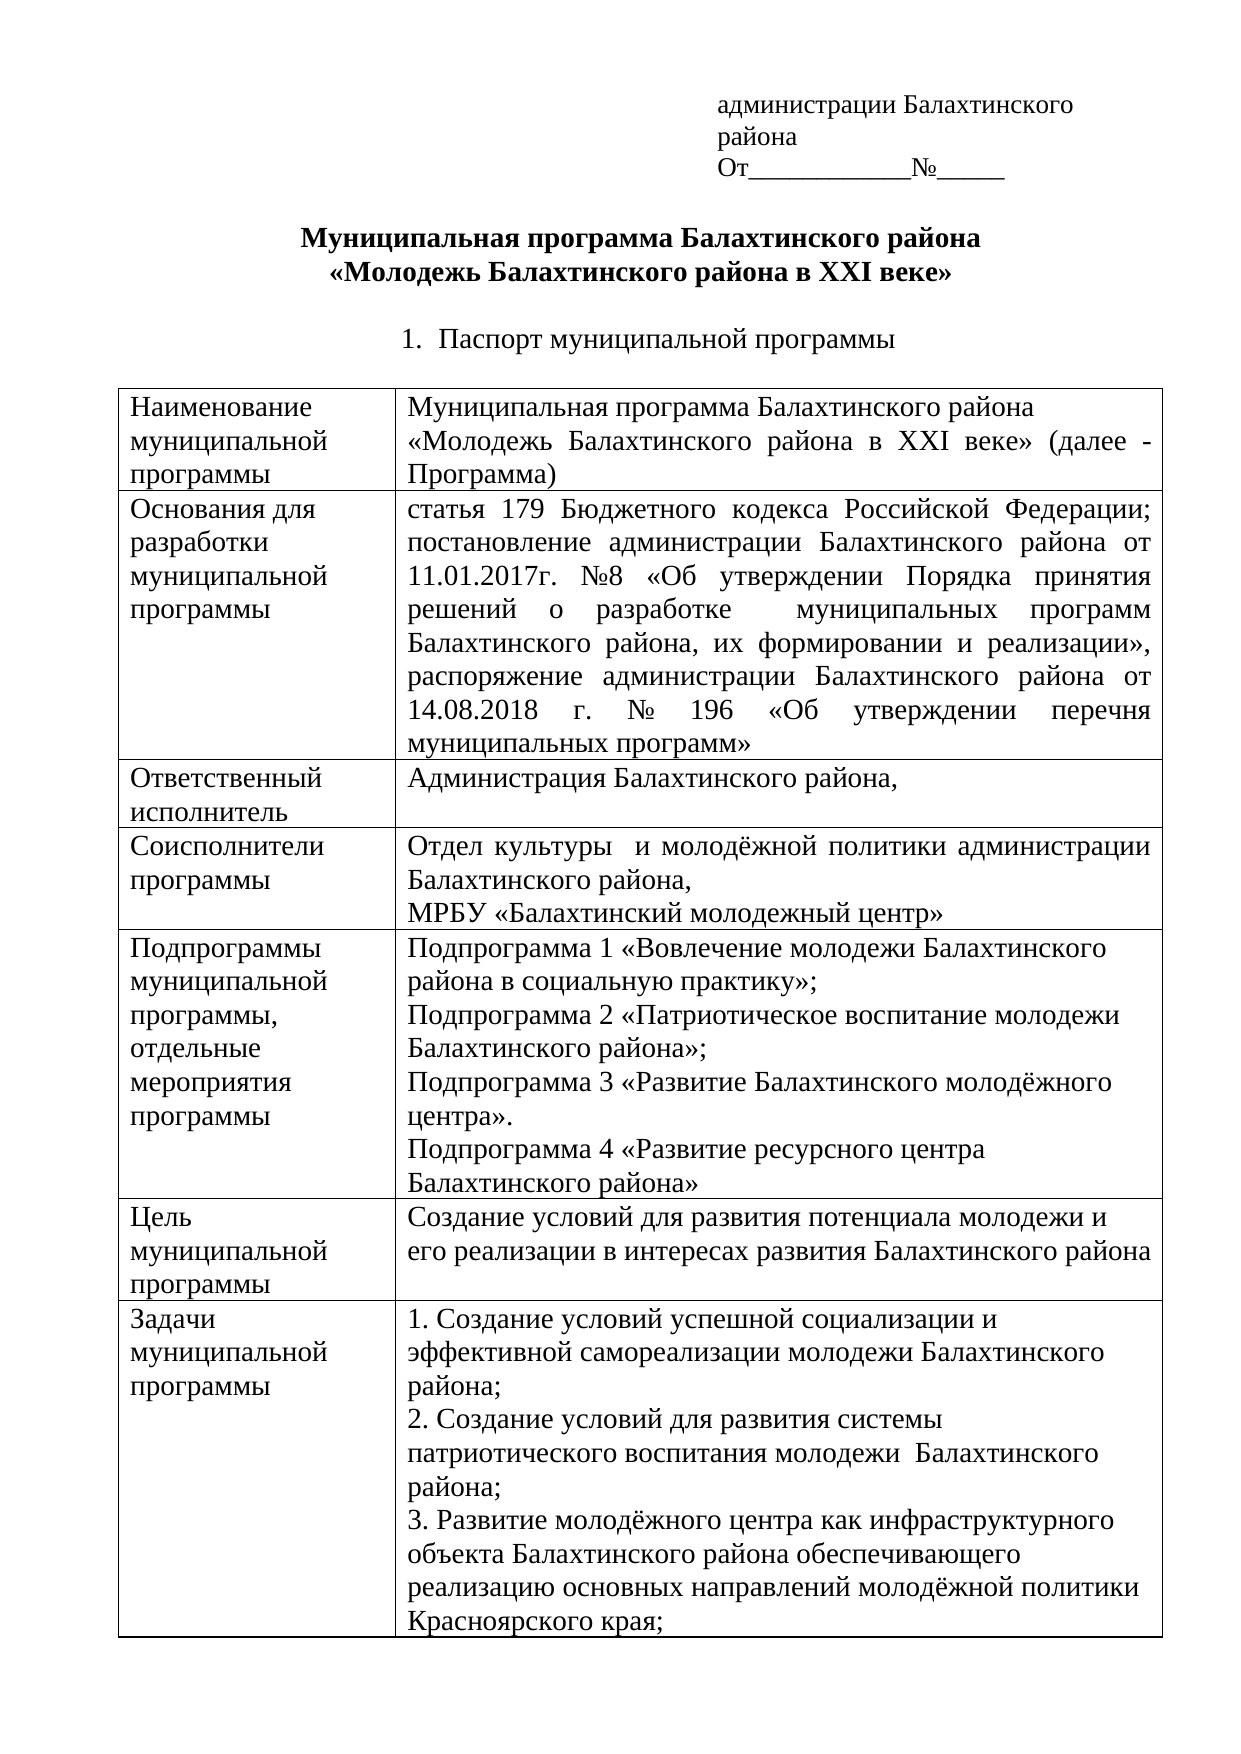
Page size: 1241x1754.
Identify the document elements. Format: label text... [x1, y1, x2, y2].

table_cell Подпрограмма 1 «Вовлечение молодежи Балахтинского района в социальную практику»; Подпрограмма 2 «Патриотическое воспитание молодежи Балахтинского района»; Подпрограмма 3 «Развитие Балахтинского молодёжного центра». Подпрограмма 4 «Развитие ресурсного центра Балахтинского района» [396, 930, 1162, 1198]
list Паспорт муниципальной программы [145, 321, 1152, 354]
table_cell Администрация Балахтинского района, [396, 760, 1162, 827]
table_cell Цель муниципальной программы [119, 1199, 395, 1300]
table_cell Отдел культуры и молодёжной политики администрации Балахтинского района, МРБУ «Балахтинский молодежный центр» [396, 828, 1162, 929]
table_cell Подпрограммы муниципальной программы, отдельные мероприятия программы [119, 930, 395, 1198]
table_cell Основания для разработки муниципальной программы [119, 491, 395, 759]
table_cell Создание условий для развития потенциала молодежи и его реализации в интересах развития Балахтинского района [396, 1199, 1162, 1300]
text «Молодежь Балахтинского района в XXI веке» [130, 254, 1152, 287]
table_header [706, 89, 1163, 182]
table_cell Ответственный исполнитель [119, 760, 395, 827]
table_header Муниципальная программа Балахтинского района «Молодежь Балахтинского района в XXI веке» (далее - Программа) [396, 389, 1162, 490]
table_cell статья 179 Бюджетного кодекса Российской Федерации; постановление администрации Балахтинского района от 11.01.2017г. №8 «Об утверждении Порядка принятия решений о разработке муниципальных программ Балахтинского района, их формировании и реализации», распоряжение администрации Балахтинского района от 14.08.2018 г. № 196 «Об утверждении перечня муниципальных программ» [396, 491, 1162, 759]
text Муниципальная программа Балахтинского района [130, 220, 1152, 254]
table_header Наименование муниципальной программы [119, 389, 395, 490]
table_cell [119, 1301, 395, 1636]
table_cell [396, 1301, 1162, 1636]
table_cell Соисполнители программы [119, 828, 395, 929]
